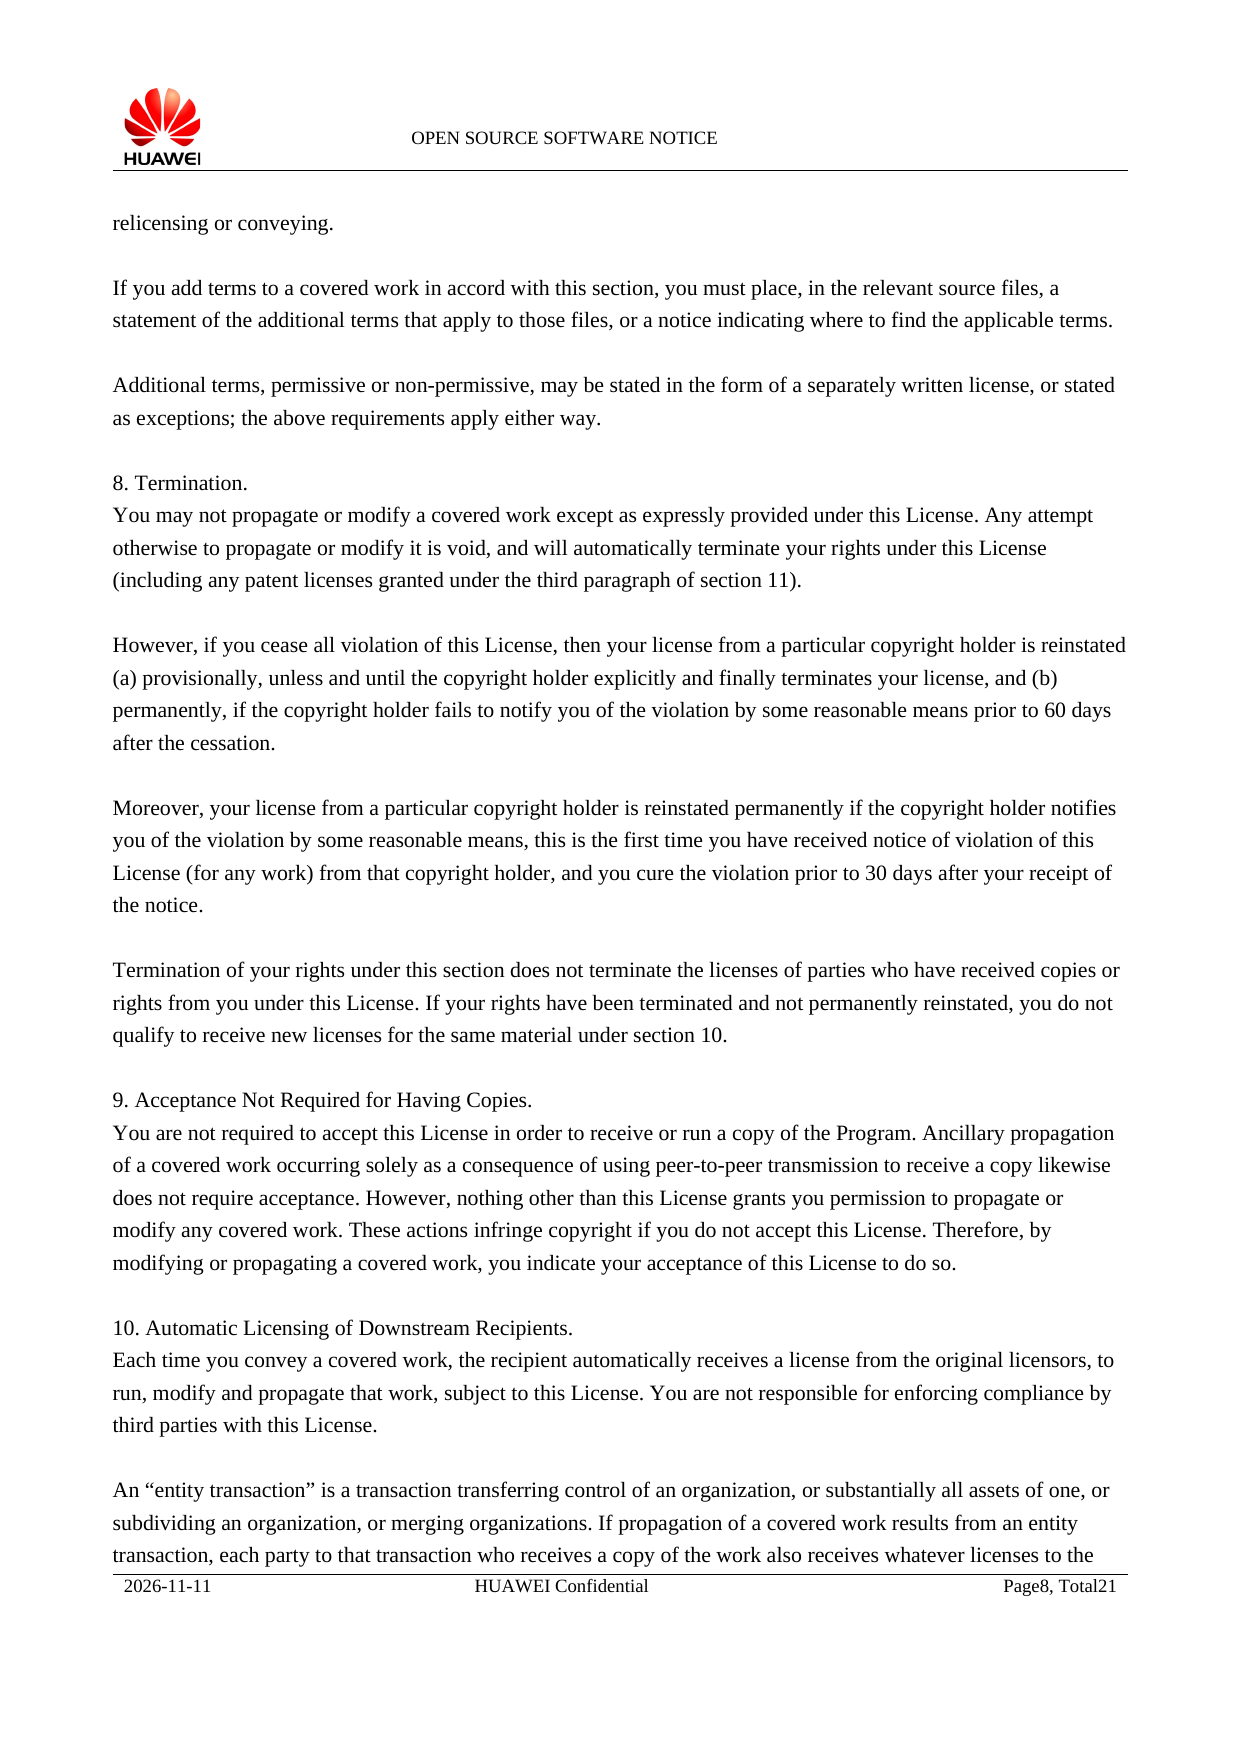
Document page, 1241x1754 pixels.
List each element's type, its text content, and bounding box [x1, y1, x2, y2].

picture [124, 88, 201, 165]
